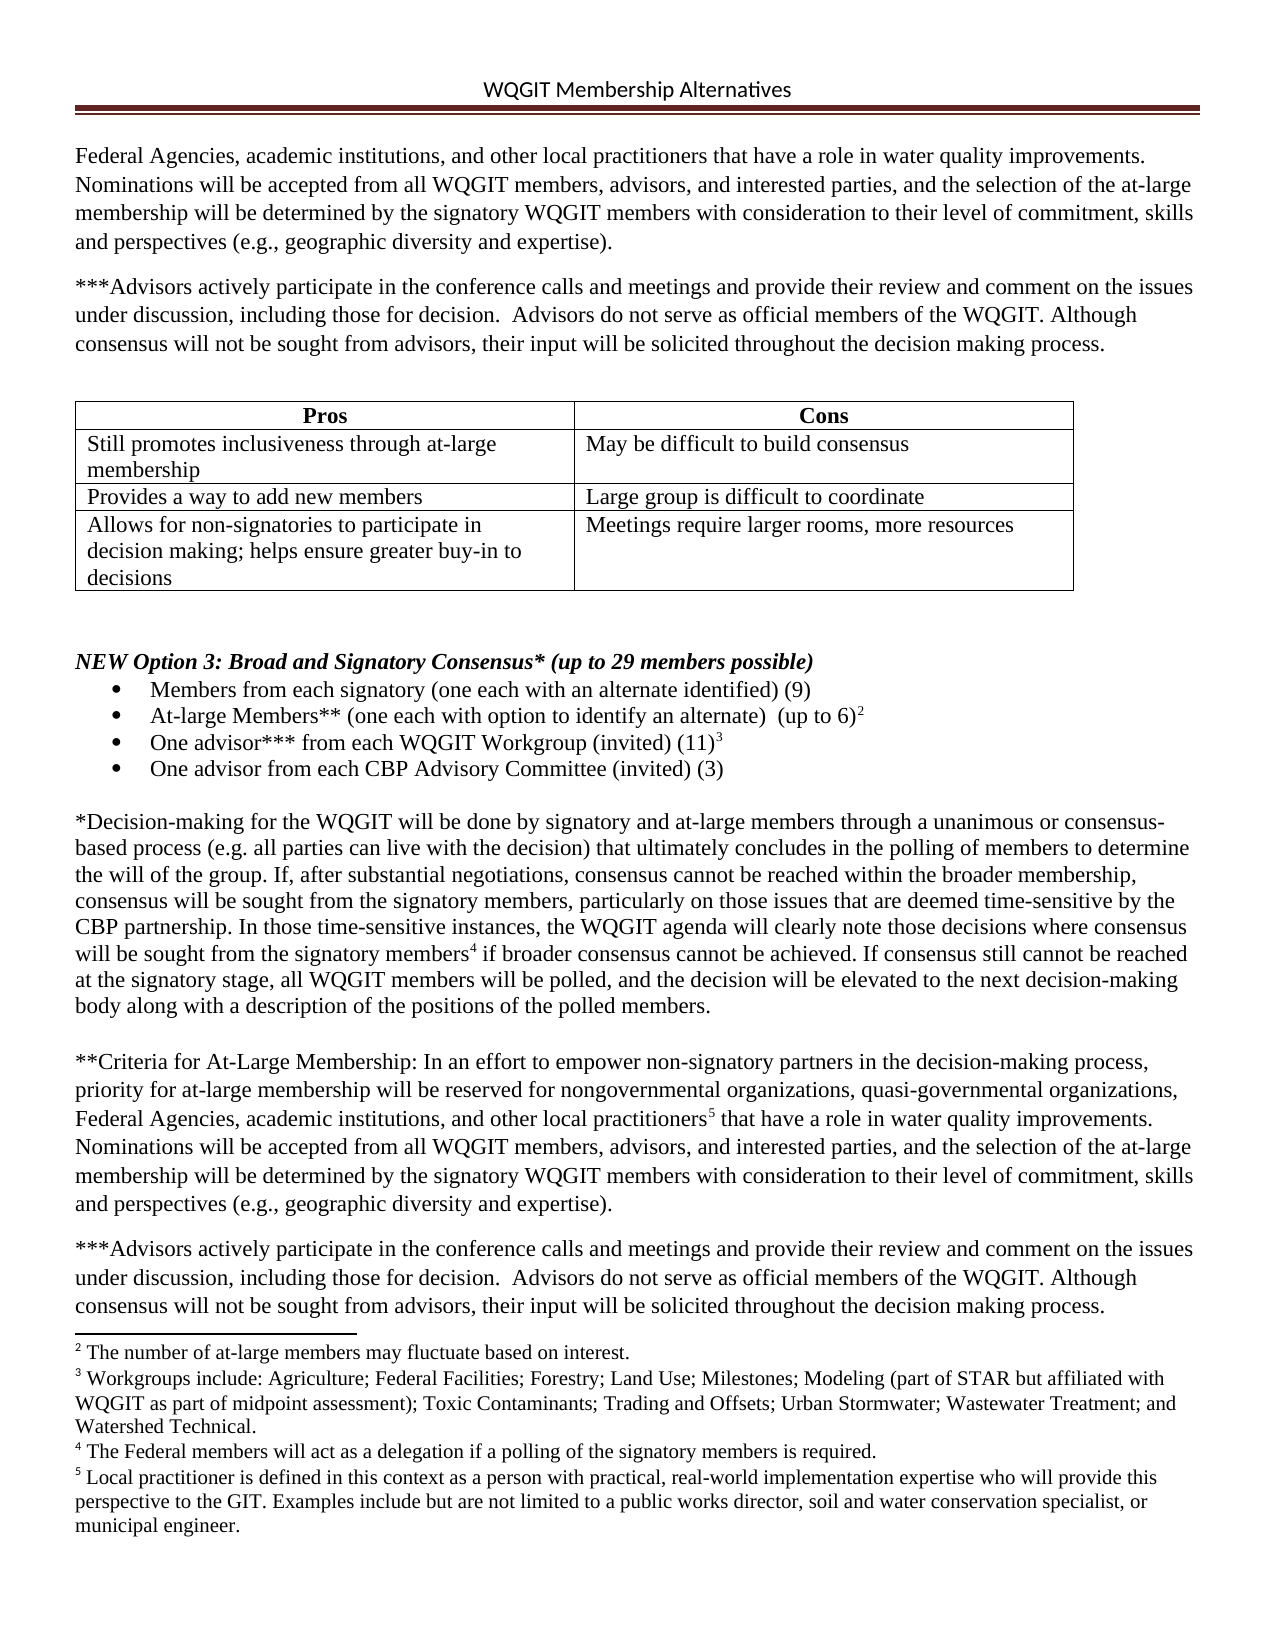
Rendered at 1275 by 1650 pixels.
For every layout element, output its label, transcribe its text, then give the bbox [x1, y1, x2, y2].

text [75, 142, 1200, 254]
table_cell May be difficult to build consensus [575, 430, 1073, 482]
text NEW Option 3: Broad and Signatory Consensus* (up to 29 members possible) [75, 648, 1200, 674]
list At-large Members** (one each with option to identify an alternate) (up to 6) [112, 703, 1200, 729]
table_cell Provides a way to add new members [76, 484, 574, 510]
list One advisor from each CBP Advisory Committee (invited) (3) [112, 755, 1200, 782]
table_header Pros [76, 402, 574, 429]
table_header Cons [575, 402, 1073, 429]
text ***Advisors actively participate in the conference calls and meetings and provide their review and comment on the issues under discussion, including those for decision. Advisors do not serve as official members of the WQGIT. Although consensus will not be sought from advisors, their input will be solicited throughout the decision making process. [75, 273, 1200, 356]
list Members from each signatory (one each with an alternate identified) (9) [112, 676, 1200, 703]
text *Decision-making for the WQGIT will be done by signatory and at-large members through a unanimous or consensus-based process (e.g. all parties can live with the decision) that ultimately concludes in the polling of members to determine the will of the group. If, after substantial negotiations, consensus cannot be reached within the broader membership, consensus will be sought from the signatory members, particularly on those issues that are deemed time-sensitive by the CBP partnership. In those time-sensitive instances, the WQGIT agenda will clearly note those decisions where consensus will be sought from the signatory members if broader consensus cannot be achieved. If consensus still cannot be reached at the signatory stage, all WQGIT members will be polled, and the decision will be elevated to the next decision-making body along with a description of the positions of the polled members. [75, 808, 1200, 1019]
text ***Advisors actively participate in the conference calls and meetings and provide their review and comment on the issues under discussion, including those for decision. Advisors do not serve as official members of the WQGIT. Although consensus will not be sought from advisors, their input will be solicited throughout the decision making process. [75, 1235, 1200, 1318]
list One advisor*** from each WQGIT Workgroup (invited) (11) [112, 729, 1200, 755]
table_cell Allows for non-signatories to participate in decision making; helps ensure greater buy-in to decisions [76, 511, 574, 590]
table_cell Still promotes inclusiveness through at-large membership [76, 430, 574, 482]
table_cell Large group is difficult to coordinate [575, 484, 1073, 510]
table_cell Meetings require larger rooms, more resources [575, 511, 1073, 590]
